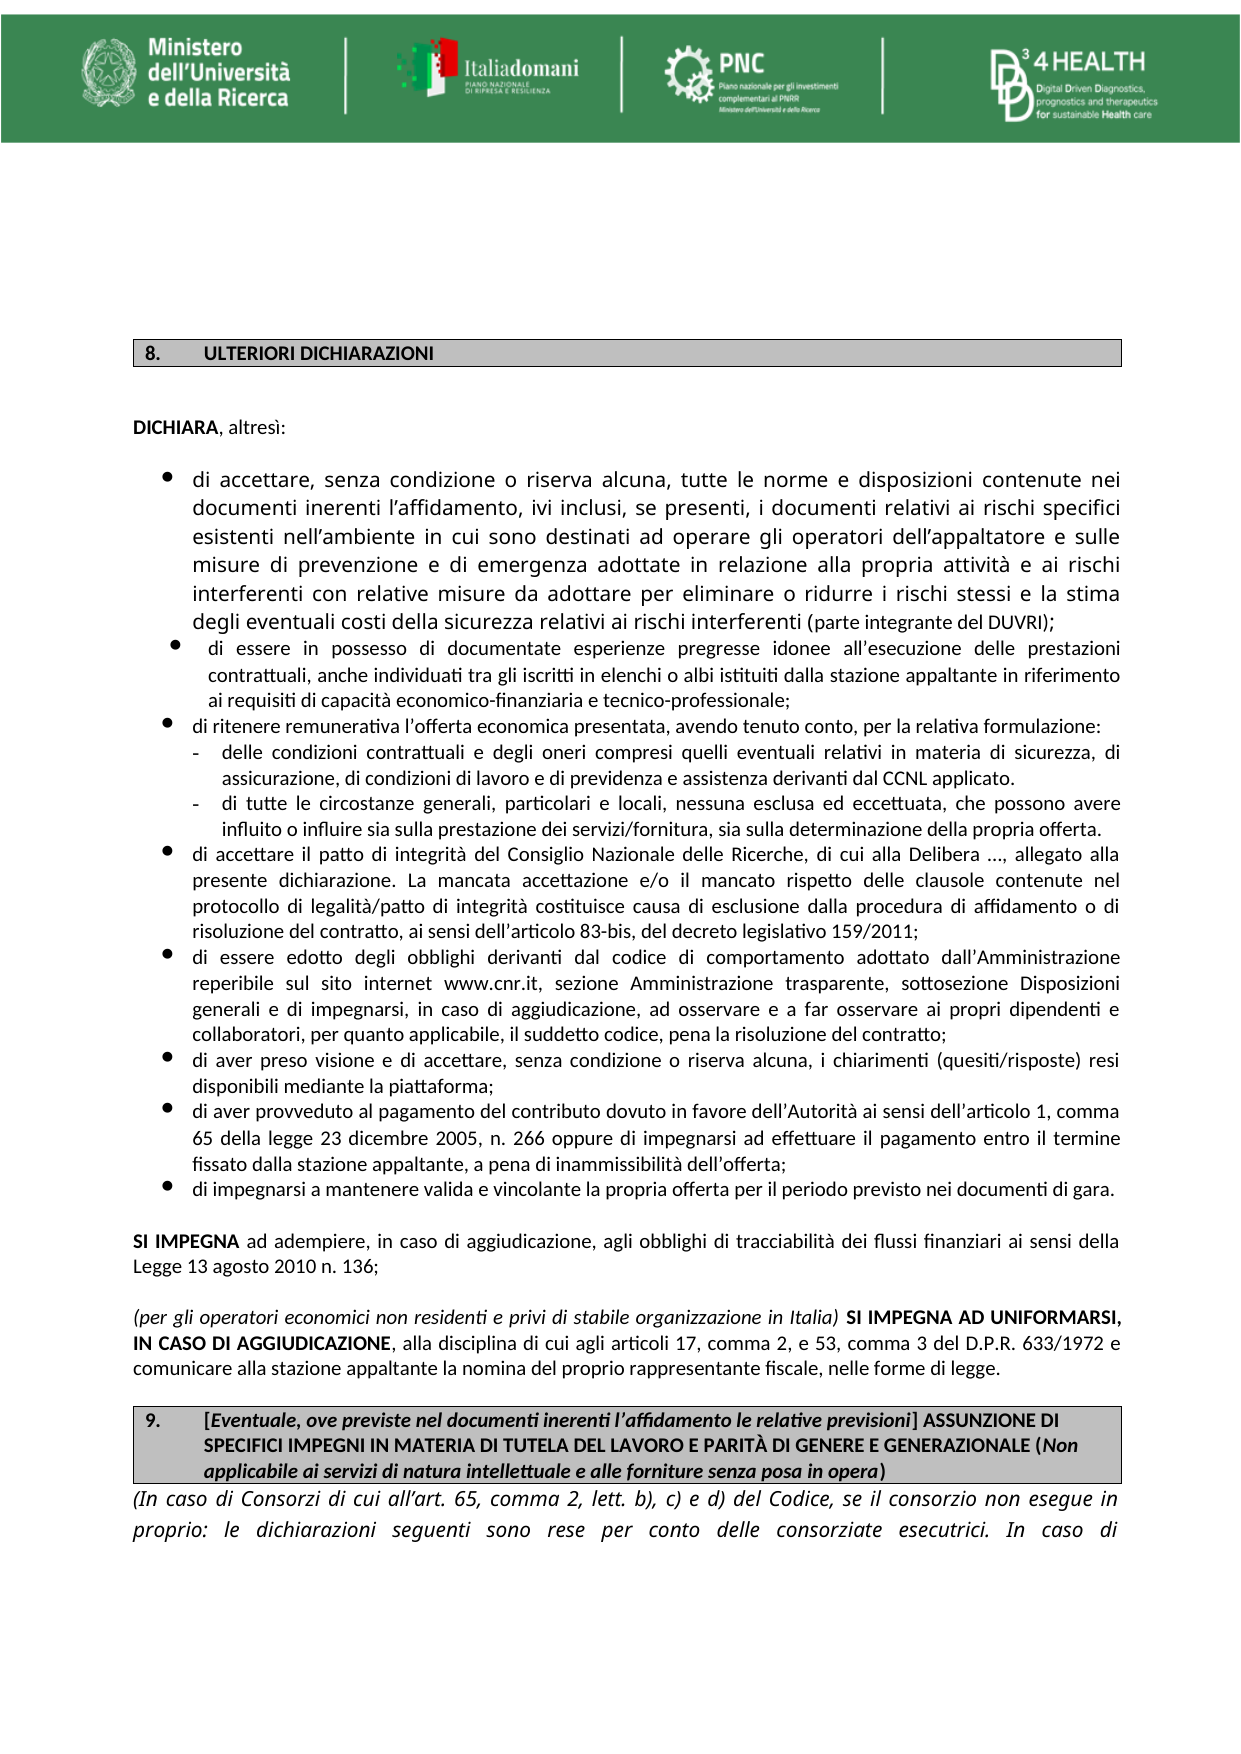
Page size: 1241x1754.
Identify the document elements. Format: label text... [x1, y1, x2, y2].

list di aver preso visione e di accettare, senza condizione o riserva alcuna, i chiarimenti (quesiti/risposte) resi disponibili mediante la piattaforma; [162, 1047, 1122, 1099]
list di aver provveduto al pagamento del contributo dovuto in favore dell’Autorità ai sensi dell’articolo 1, comma 65 della legge 23 dicembre 2005, n. 266 oppure di impegnarsi ad effettuare il pagamento entro il termine fissato dalla stazione appaltante, a pena di inammissibilità dell’offerta; [162, 1099, 1122, 1176]
text SI IMPEGNA ad adempiere, in caso di aggiudicazione, agli obblighi di tracciabilità dei flussi finanziari ai sensi della Legge 13 agosto 2010 n. 136; [133, 1228, 1122, 1279]
list delle condizioni contrattuali e degli oneri compresi quelli eventuali relativi in materia di sicurezza, di assicurazione, di condizioni di lavoro e di previdenza e assistenza derivanti dal CCNL applicato. [192, 739, 1122, 790]
text DICHIARA, altresì: [133, 414, 1122, 439]
list di tutte le circostanze generali, particolari e locali, nessuna esclusa ed eccettuata, che possono avere influito o influire sia sulla prestazione dei servizi/fornitura, sia sulla determinazione della propria offerta. [192, 790, 1122, 841]
picture [0, 1, 1241, 149]
list di essere in possesso di documentate esperienze pregresse idonee all’esecuzione delle prestazioni contrattuali, anche individuati tra gli iscritti in elenchi o albi istituiti dalla stazione appaltante in riferimento ai requisiti di capacità economico-finanziaria e tecnico-professionale; [170, 636, 1122, 713]
table_header ULTERIORI DICHIARAZIONI [134, 340, 1121, 366]
table_header [Eventuale, ove previste nel documenti inerenti l’affidamento le relative previsioni] ASSUNZIONE DI SPECIFICI IMPEGNI IN MATERIA DI TUTELA DEL LAVORO E PARITÀ DI GENERE E GENERAZIONALE (Non applicabile ai servizi di natura intellettuale e alle forniture senza posa in opera) [134, 1407, 1121, 1483]
list di essere edotto degli obblighi derivanti dal codice di comportamento adottato dall’Amministrazione reperibile sul sito internet www.cnr.it, sezione Amministrazione trasparente, sottosezione Disposizioni generali e di impegnarsi, in caso di aggiudicazione, ad osservare e a far osservare ai propri dipendenti e collaboratori, per quanto applicabile, il suddetto codice, pena la risoluzione del contratto; [162, 944, 1122, 1047]
text (per gli operatori economici non residenti e privi di stabile organizzazione in Italia) SI IMPEGNA AD UNIFORMARSI, IN CASO DI AGGIUDICAZIONE, alla disciplina di cui agli articoli 17, comma 2, e 53, comma 3 del D.P.R. 633/1972 e comunicare alla stazione appaltante la nomina del proprio rappresentante fiscale, nelle forme di legge. [133, 1304, 1122, 1381]
list di accettare, senza condizione o riserva alcuna, tutte le norme e disposizioni contenute nei documenti inerenti l’affidamento, ivi inclusi, se presenti, i documenti relativi ai rischi specifici esistenti nell’ambiente in cui sono destinati ad operare gli operatori dell’appaltatore e sulle misure di prevenzione e di emergenza adottate in relazione alla propria attività e ai rischi interferenti con relative misure da adottare per eliminare o ridurre i rischi stessi e la stima degli eventuali costi della sicurezza relativi ai rischi interferenti (parte integrante del DUVRI); [162, 465, 1122, 636]
list di impegnarsi a mantenere valida e vincolante la propria offerta per il periodo previsto nei documenti di gara. [162, 1176, 1122, 1203]
list di accettare il patto di integrità del Consiglio Nazionale delle Ricerche, di cui alla Delibera …, allegato alla presente dichiarazione. La mancata accettazione e/o il mancato rispetto delle clausole contenute nel protocollo di legalità/patto di integrità costituisce causa di esclusione dalla procedura di affidamento o di risoluzione del contratto, ai sensi dell’articolo 83-bis, del decreto legislativo 159/2011; [162, 841, 1122, 944]
list di ritenere remunerativa l’offerta economica presentata, avendo tenuto conto, per la relativa formulazione: [162, 713, 1122, 739]
